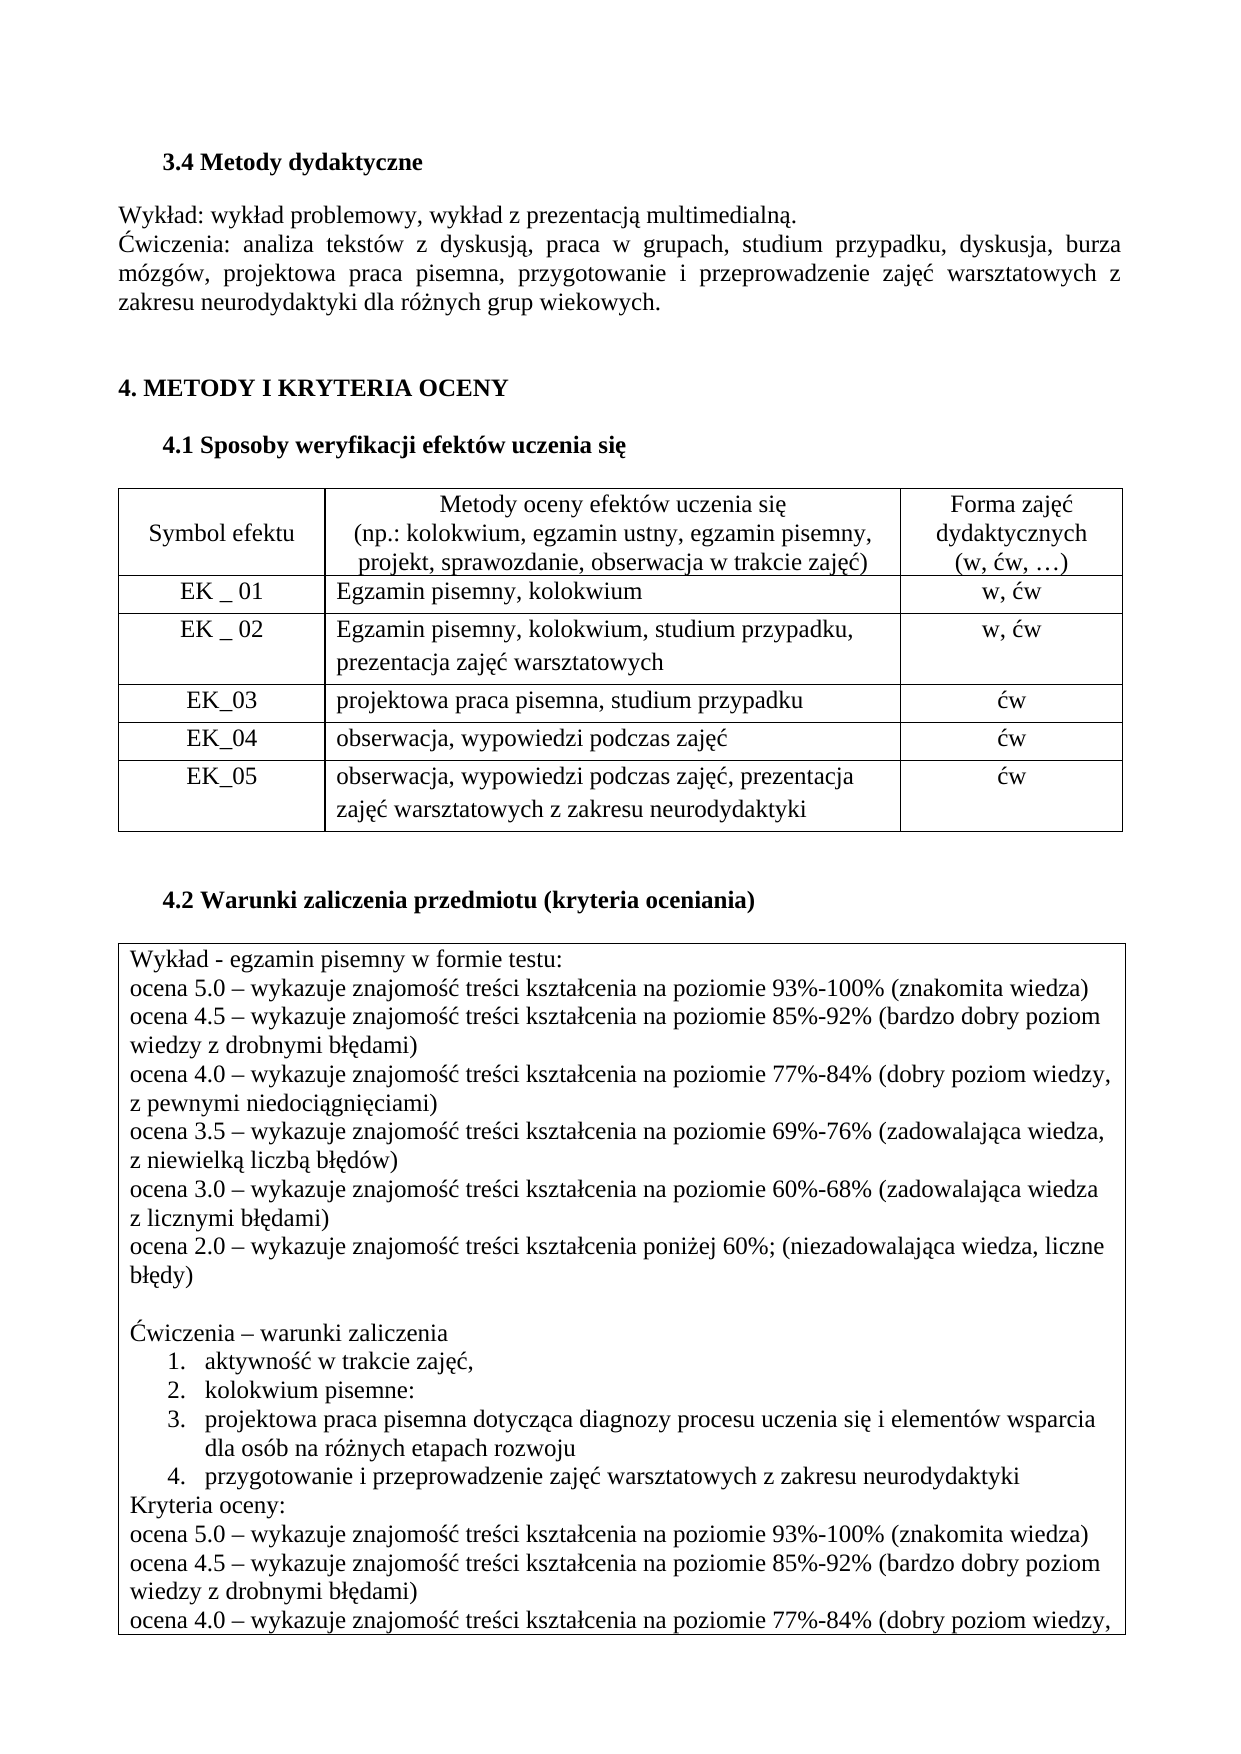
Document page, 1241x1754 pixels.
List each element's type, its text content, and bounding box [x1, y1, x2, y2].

table_cell projektowa praca pisemna, studium przypadku [326, 685, 900, 722]
table_cell obserwacja, wypowiedzi podczas zajęć, prezentacja zajęć warsztatowych z zakresu neurodydaktyki [326, 761, 900, 831]
table_cell ćw [901, 685, 1122, 722]
text 4.2 Warunki zaliczenia przedmiotu (kryteria oceniania) [162, 885, 1122, 914]
table_cell ćw [901, 723, 1122, 760]
table_header Symbol efektu [119, 489, 324, 575]
table_cell EK_05 [119, 761, 324, 831]
text Ćwiczenia: analiza tekstów z dyskusją, praca w grupach, studium przypadku, dyskusja, burza mózgów, projektowa praca pisemna, przygotowanie i przeprowadzenie zajęć warsztatowych z zakresu neurodydaktyki dla różnych grup wiekowych. [118, 229, 1122, 316]
text 3.4 Metody dydaktyczne [162, 147, 1122, 176]
table_cell EK_03 [119, 685, 324, 722]
table_header Metody oceny efektów uczenia się (np.: kolokwium, egzamin ustny, egzamin pisemny, projekt, sprawozdanie, obserwacja w trakcie zajęć) [326, 489, 900, 575]
table_cell EK _ 01 [119, 576, 324, 613]
table_cell obserwacja, wypowiedzi podczas zajęć [326, 723, 900, 760]
text Wykład: wykład problemowy, wykład z prezentacją multimedialną. [118, 201, 1122, 229]
table_cell EK _ 02 [119, 614, 324, 684]
table_cell ćw [901, 761, 1122, 831]
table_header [119, 944, 1125, 1634]
table_cell Egzamin pisemny, kolokwium [326, 576, 900, 613]
table_header Forma zajęć dydaktycznych (w, ćw, …) [901, 489, 1122, 575]
table_cell EK_04 [119, 723, 324, 760]
text 4.1 Sposoby weryfikacji efektów uczenia się [162, 431, 1122, 459]
table_cell w, ćw [901, 614, 1122, 684]
table_cell w, ćw [901, 576, 1122, 613]
text 4. METODY I KRYTERIA OCENY [118, 373, 1122, 402]
table_cell Egzamin pisemny, kolokwium, studium przypadku, prezentacja zajęć warsztatowych [326, 614, 900, 684]
